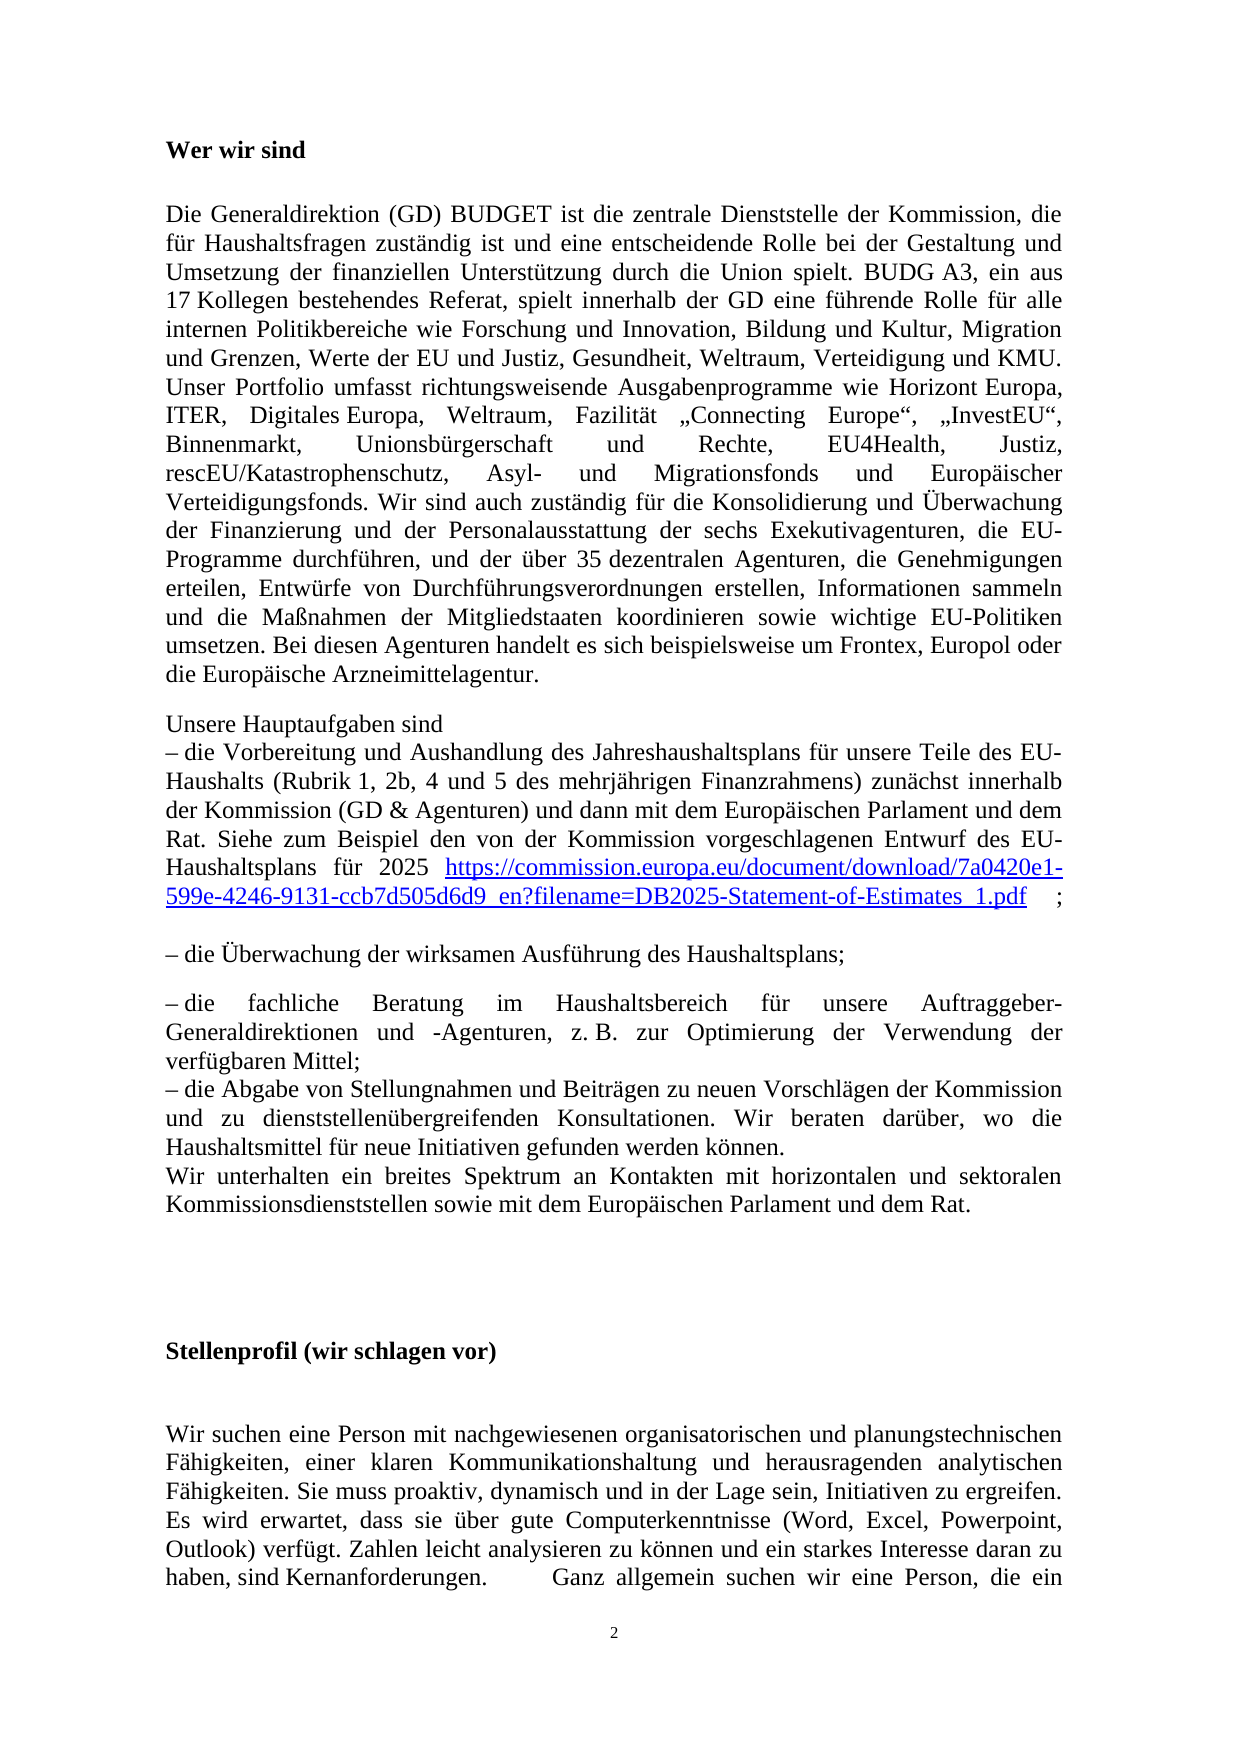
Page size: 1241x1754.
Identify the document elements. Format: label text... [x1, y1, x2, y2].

list Wer wir sind [165, 135, 1063, 164]
list Stellenprofil (wir schlagen vor) [165, 1336, 1063, 1365]
